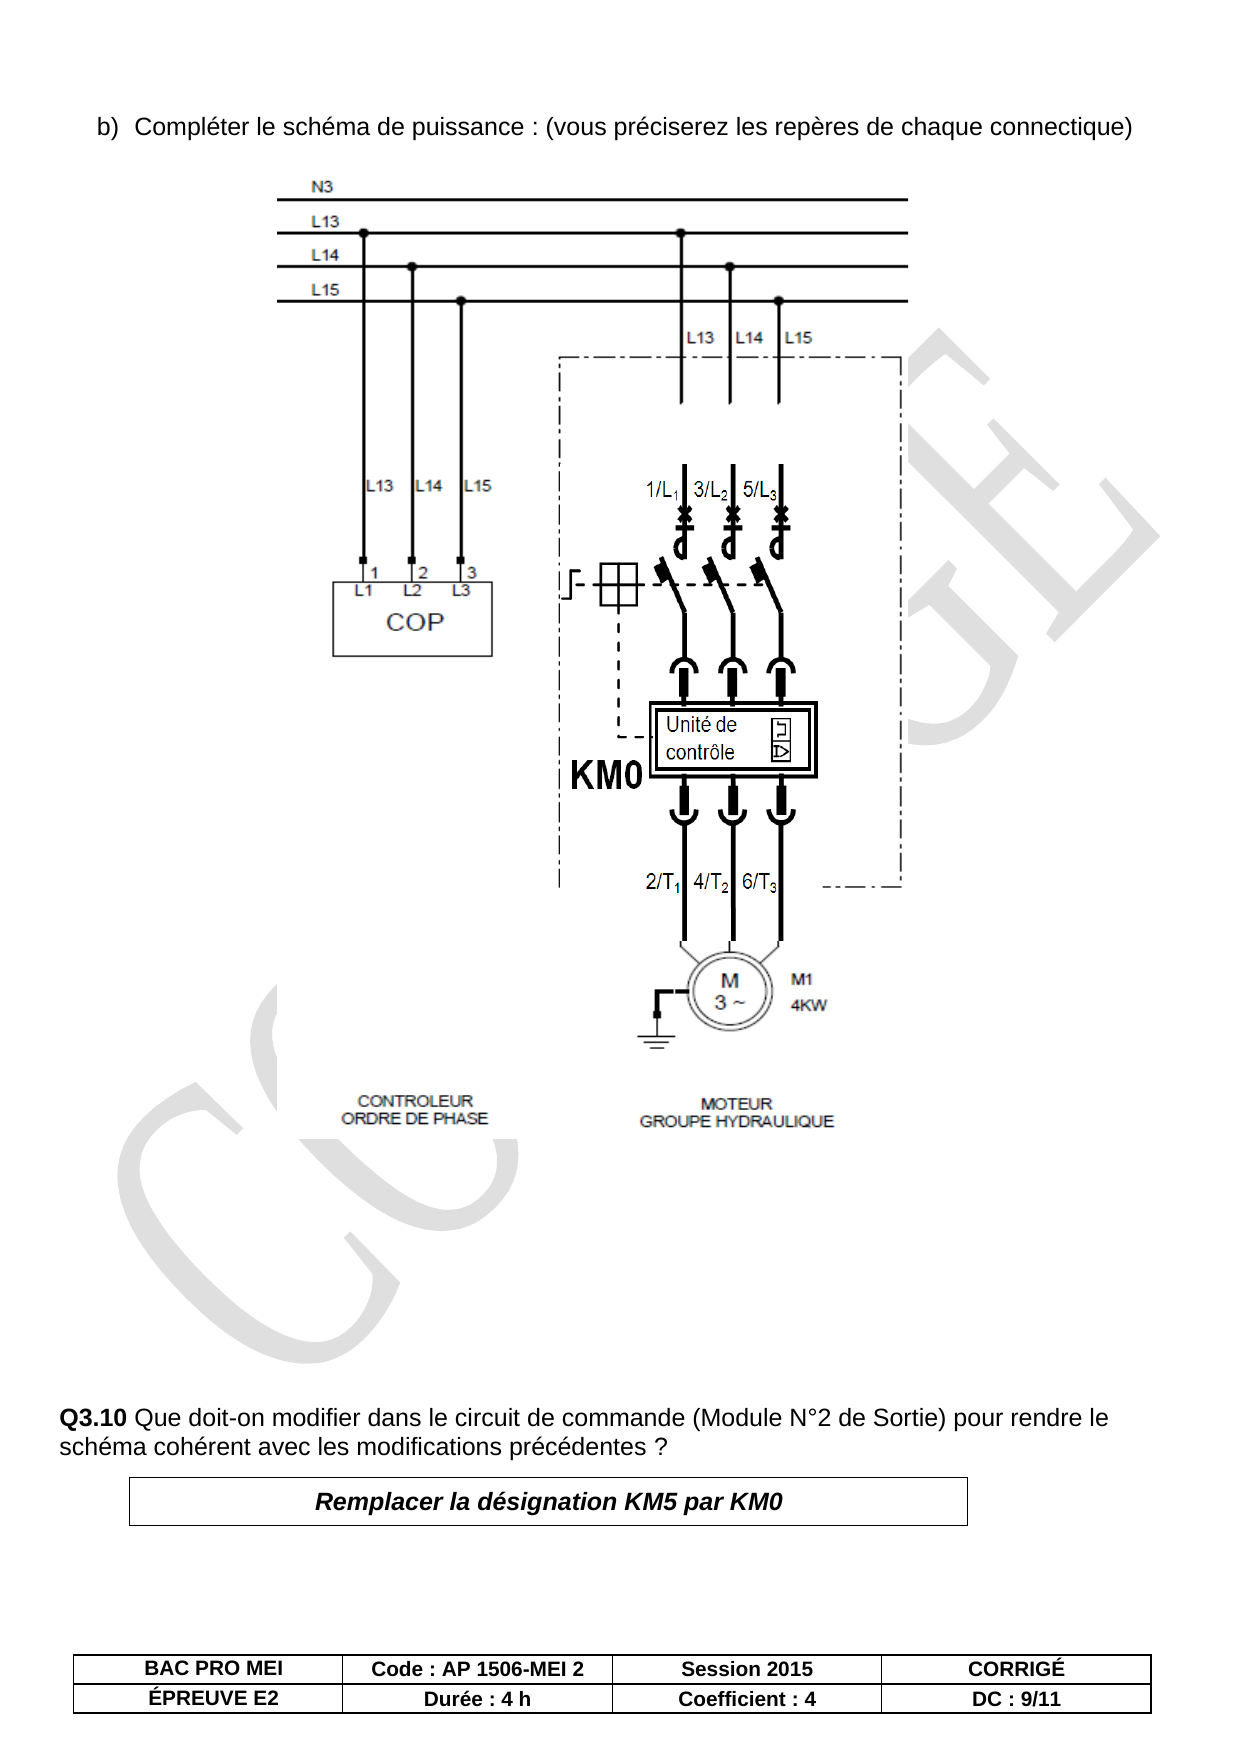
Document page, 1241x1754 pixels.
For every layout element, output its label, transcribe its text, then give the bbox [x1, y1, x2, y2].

text Q3.10 Que doit-on modifier dans le circuit de commande (Module N°2 de Sortie) pour rendre le schéma cohérent avec les modifications précédentes ? [59, 1403, 1181, 1461]
picture [277, 169, 909, 1139]
list Compléter le schéma de puissance : (vous préciserez les repères de chaque connectique) [97, 112, 1181, 141]
table_header Remplacer la désignation KM5 par KM0 [130, 1478, 967, 1524]
